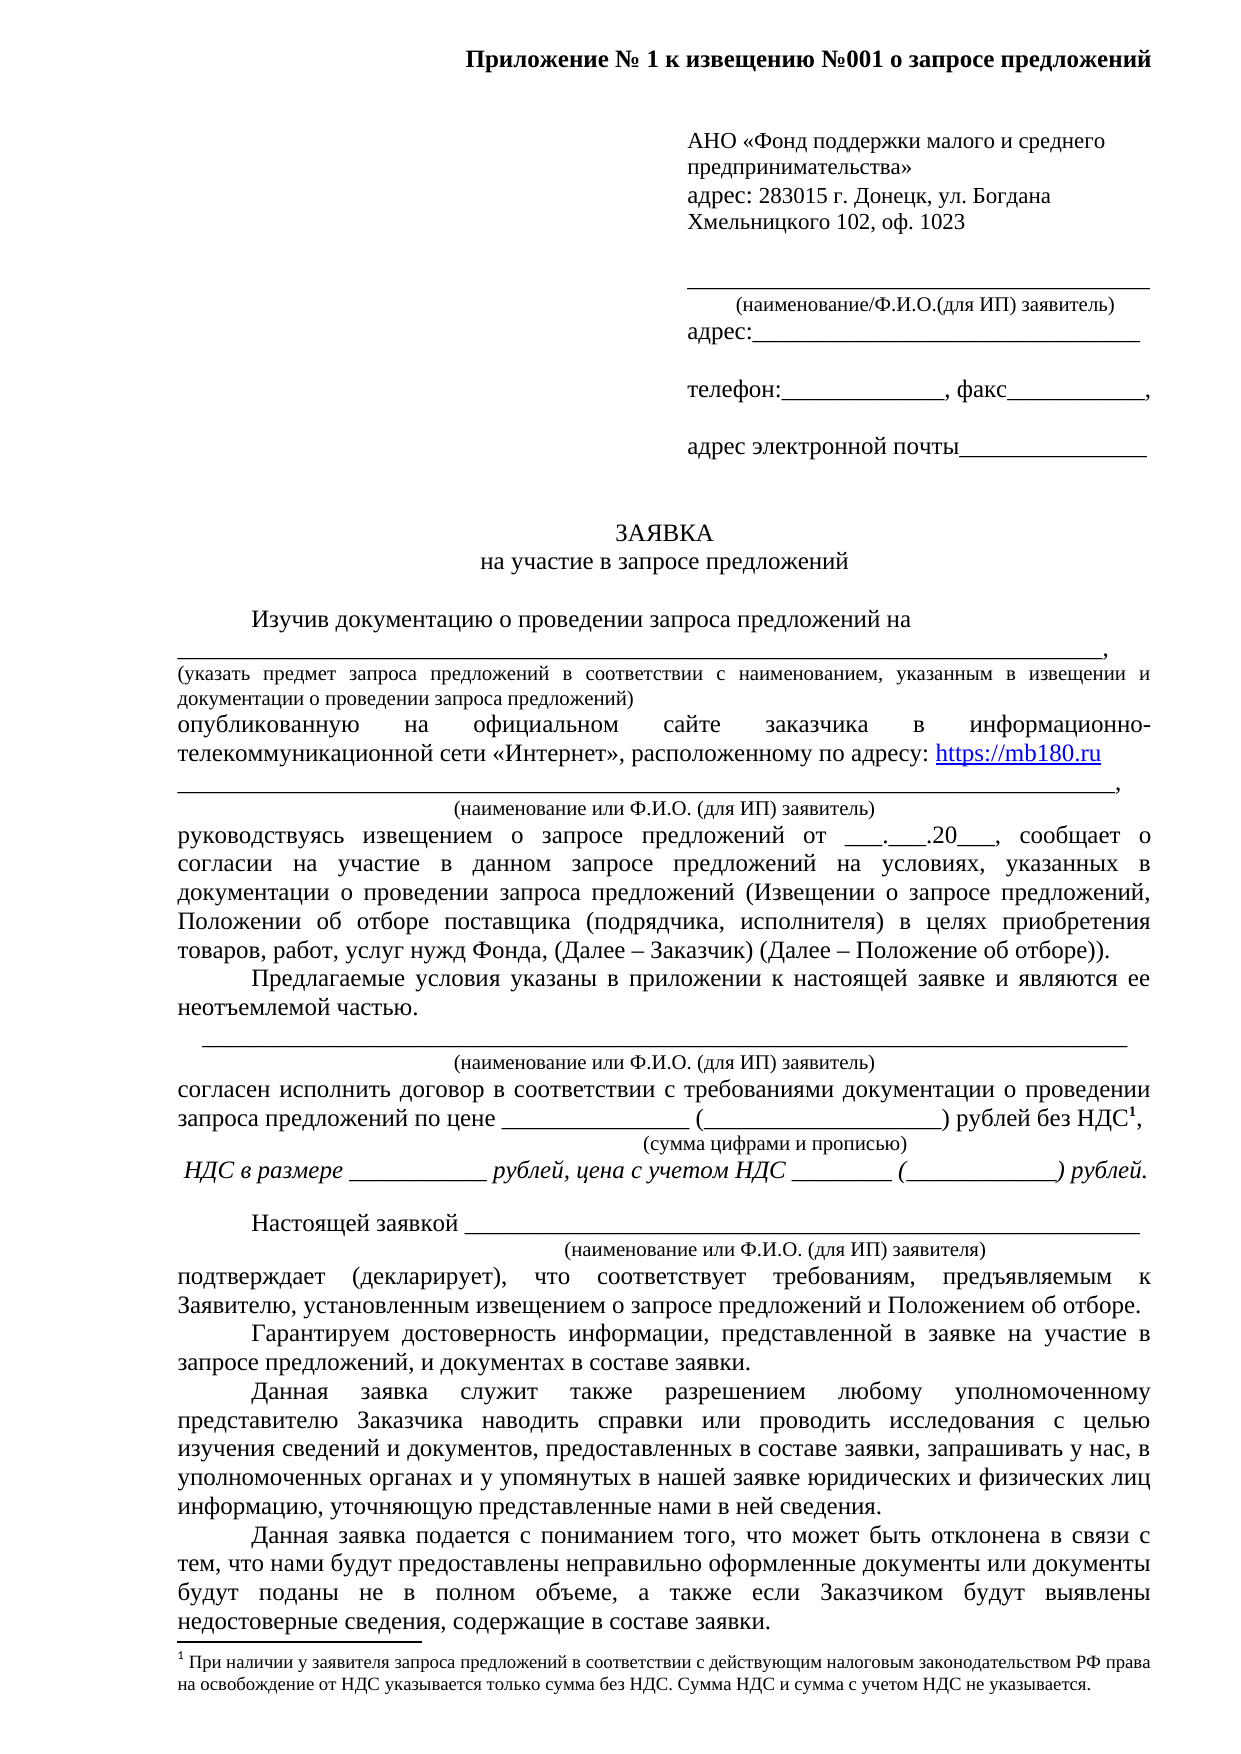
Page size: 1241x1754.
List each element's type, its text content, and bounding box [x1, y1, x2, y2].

text Изучив документацию о проведении запроса предложений на [177, 604, 1152, 633]
text (указать предмет запроса предложений в соответствии с наименованием, указанным в извещении и документации о проведении запроса предложений) [177, 661, 1152, 709]
text НДС в размере ___________ рублей, цена с учетом НДС ________ (____________) рублей. [177, 1155, 1152, 1184]
text Данная заявка служит также разрешением любому уполномоченному представителю Заказчика наводить справки или проводить исследования с целью изучения сведений и документов, предоставленных в составе заявки, запрашивать у нас, в уполномоченных органах и у упомянутых в нашей заявке юридических и физических лиц информацию, уточняющую представленные нами в ней сведения. [177, 1376, 1152, 1520]
text Предлагаемые условия указаны в приложении к настоящей заявке и являются ее неотъемлемой частью. [177, 963, 1152, 1021]
text (наименование или Ф.И.О. (для ИП) заявителя) [325, 1237, 1152, 1261]
text Настоящей заявкой ______________________________________________________ [177, 1208, 1152, 1237]
text __________________________________________________________________________ (наименование или Ф.И.О. (для ИП) заявитель) [177, 1021, 1152, 1074]
text согласен исполнить договор в соответствии с требованиями документации о проведении запроса предложений по цене _______________ (___________________) рублей без НДС, [177, 1074, 1152, 1131]
text (наименование или Ф.И.О. (для ИП) заявитель) [177, 796, 1152, 820]
text Приложение № 1 к извещению №001 о запросе предложений [177, 44, 1152, 73]
text ЗАЯВКА [177, 518, 1152, 546]
text Данная заявка подается с пониманием того, что может быть отклонена в связи с тем, что нами будут предоставлены неправильно оформленные документы или документы будут поданы не в полном объеме, а также если Заказчиком будут выявлены недостоверные сведения, содержащие в составе заявки. [177, 1520, 1152, 1635]
text руководствуясь извещением о запросе предложений от ___.___.20___, сообщает о согласии на участие в данном запросе предложений на условиях, указанных в документации о проведении запроса предложений (Извещении о запросе предложений, Положении об отборе поставщика (подрядчика, исполнителя) в целях приобретения товаров, работ, услуг нужд Фонда, (Далее – Заказчик) (Далее – Положение об отборе)). [177, 820, 1152, 963]
text подтверждает (декларирует), что соответствует требованиям, предъявляемым к Заявителю, установленным извещением о запросе предложений и Положением об отборе. [177, 1261, 1152, 1318]
text ___________________________________________________________________________, [177, 767, 1152, 796]
text опубликованную на официальном сайте заказчика в информационно-телекоммуникационной сети «Интернет», расположенному по адресу: https://mb180.ru [177, 709, 1152, 767]
text Гарантируем достоверность информации, представленной в заявке на участие в запросе предложений, и документах в составе заявки. [177, 1318, 1152, 1376]
table_header АНО «Фонд поддержки малого и среднего предпринимательства» адрес: 283015 г. Донецк, ул. Богдана Хмельницкого 102, оф. 1023 _____________________________________ (наименование/Ф.И.О.(для ИП) заявитель) адрес:_______________________________ телефон:_____________, факс___________, адрес электронной почты_______________ [676, 98, 1175, 518]
text на участие в запросе предложений [177, 546, 1152, 575]
text __________________________________________________________________________, [177, 633, 1152, 661]
text (сумма цифрами и прописью) [325, 1131, 1152, 1155]
